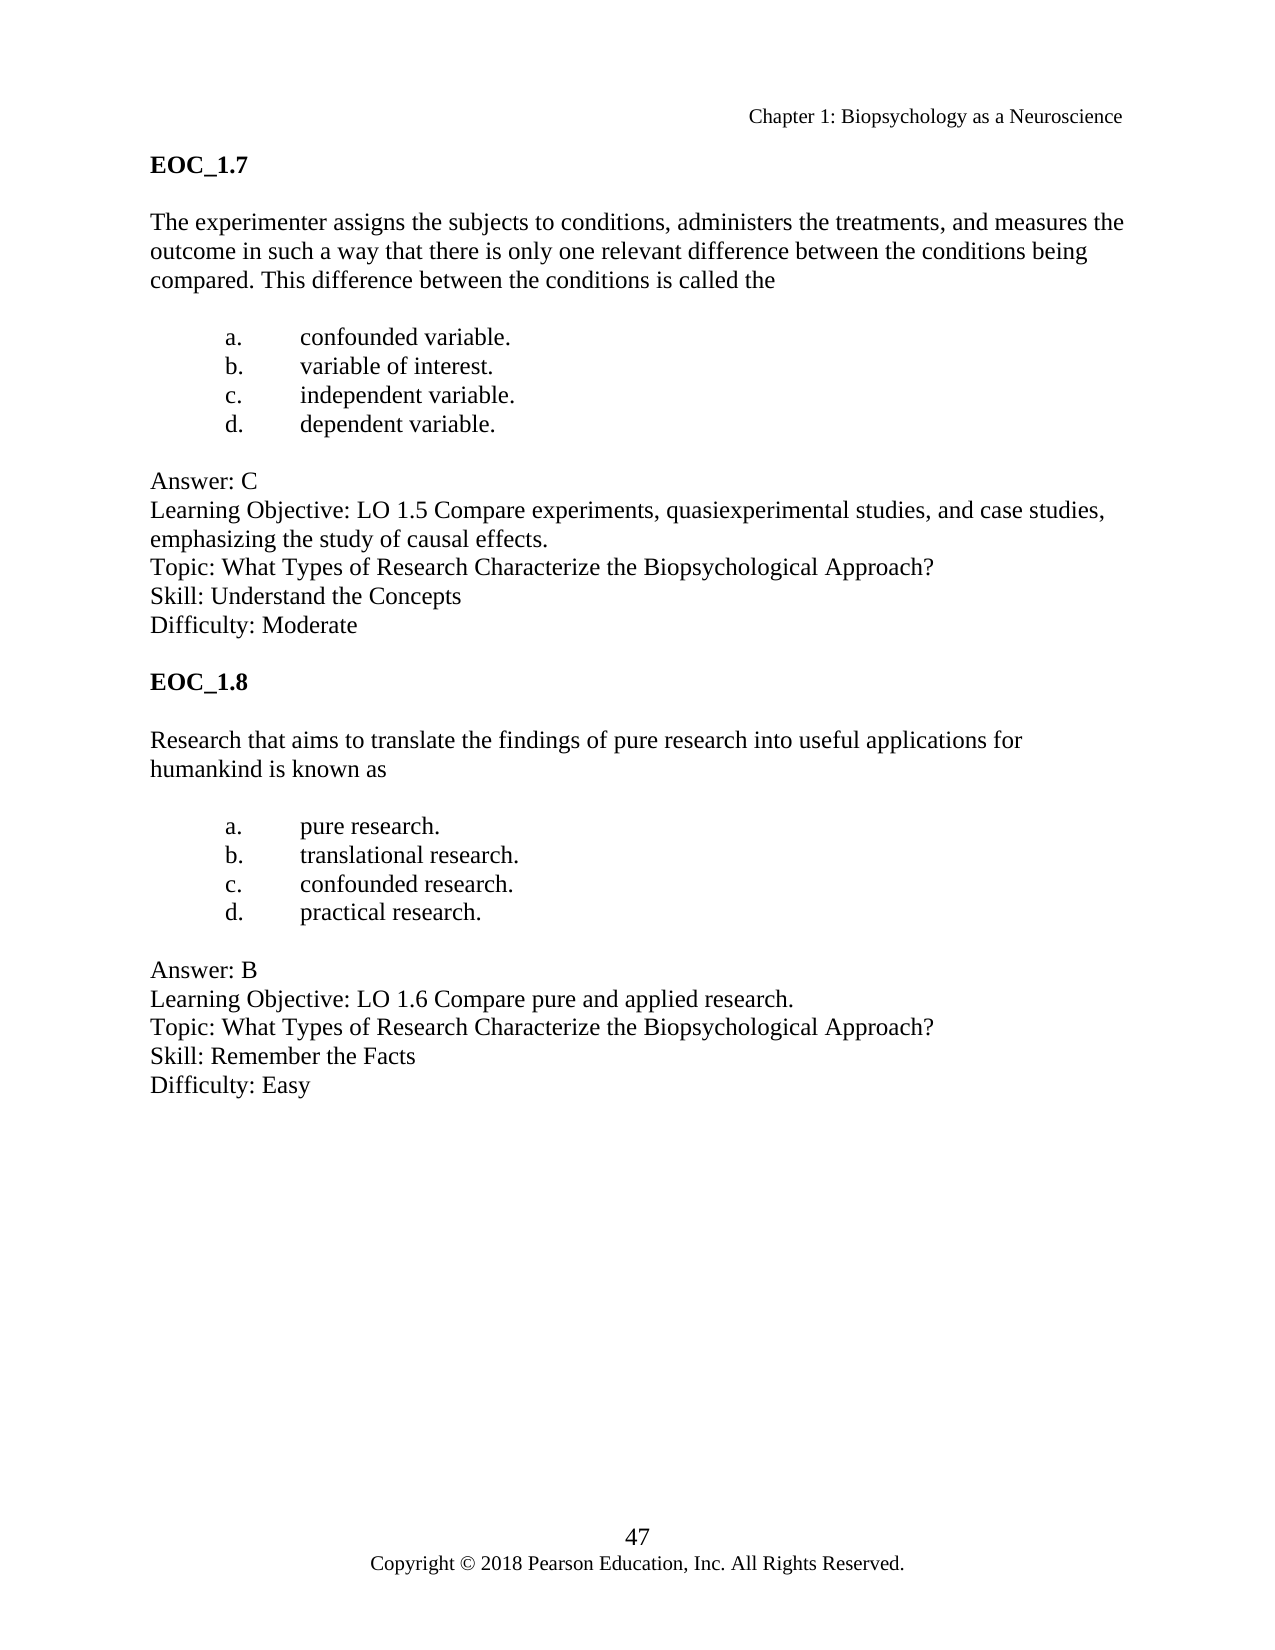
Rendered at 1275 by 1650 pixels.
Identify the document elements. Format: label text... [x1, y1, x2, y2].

text c. confounded research. [225, 869, 1125, 897]
text c. independent variable. [225, 380, 1125, 409]
text b. translational research. [225, 840, 1125, 869]
text Skill: Understand the Concepts [150, 581, 1125, 610]
text b. variable of interest. [225, 351, 1125, 380]
text Topic: What Types of Research Characterize the Biopsychological Approach? [150, 552, 1125, 581]
text a. confounded variable. [225, 322, 1125, 351]
text Topic: What Types of Research Characterize the Biopsychological Approach? [150, 1012, 1125, 1041]
text Skill: Remember the Facts [150, 1041, 1125, 1070]
text Difficulty: Moderate [150, 610, 1125, 639]
text d. dependent variable. [225, 409, 1125, 437]
text Learning Objective: LO 1.5 Compare experiments, quasiexperimental studies, and case studies, emphasizing the study of causal effects. [150, 495, 1125, 552]
text Research that aims to translate the findings of pure research into useful applications for humankind is known as [150, 725, 1125, 782]
text The experimenter assigns the subjects to conditions, administers the treatments, and measures the outcome in such a way that there is only one relevant difference between the conditions being compared. This difference between the conditions is called the [150, 207, 1125, 294]
text Answer: C [150, 466, 1125, 495]
text Difficulty: Easy [150, 1070, 1125, 1099]
text EOC_1.7 [150, 150, 1125, 179]
text Answer: B [150, 955, 1125, 984]
text d. practical research. [225, 897, 1125, 926]
text a. pure research. [225, 811, 1125, 840]
text EOC_1.8 [150, 667, 1125, 696]
text Learning Objective: LO 1.6 Compare pure and applied research. [150, 984, 1125, 1012]
